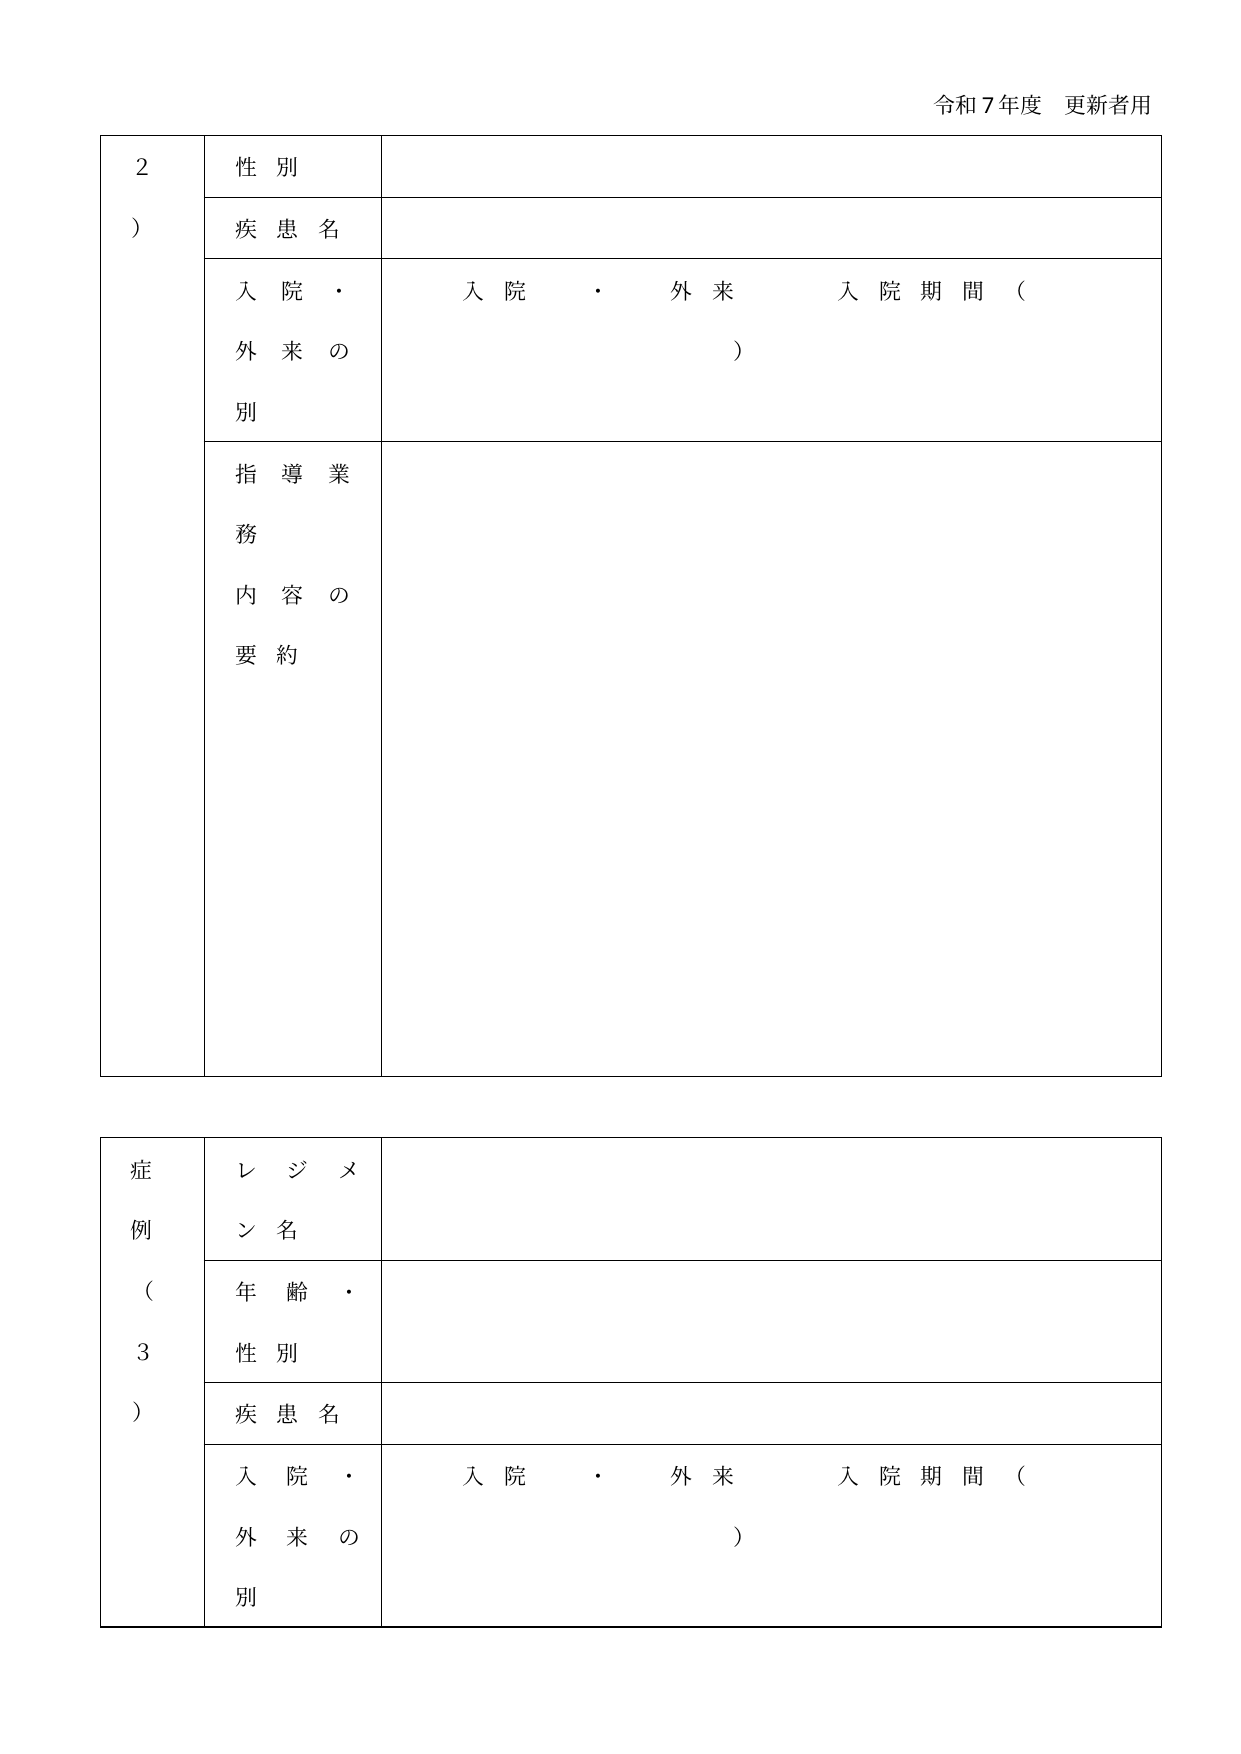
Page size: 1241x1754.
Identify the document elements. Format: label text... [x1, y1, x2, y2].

table_cell 入院・外来の別 [205, 1445, 381, 1626]
table_cell [382, 1261, 1161, 1382]
table_cell [382, 198, 1161, 258]
table_header レジメン名 [205, 1138, 381, 1259]
table_cell 入院・外来の別 [205, 259, 381, 441]
table_cell 入院 ・ 外来 入院期間（ ） [382, 1445, 1161, 1626]
table_cell [382, 442, 1161, 1076]
table_cell [382, 1383, 1161, 1443]
table_header 症例 （３） [101, 1138, 204, 1626]
table_cell 入院 ・ 外来 入院期間（ ） [382, 259, 1161, 441]
table_cell 指導業務 内容の要約 [205, 442, 381, 1076]
table_cell 年齢・性別 [205, 1261, 381, 1382]
table_cell 疾患名 [205, 1383, 381, 1443]
table_header [382, 1138, 1161, 1259]
table_cell 年齢・性別 [205, 136, 381, 197]
table_cell 疾患名 [205, 198, 381, 258]
table_cell [382, 136, 1161, 197]
